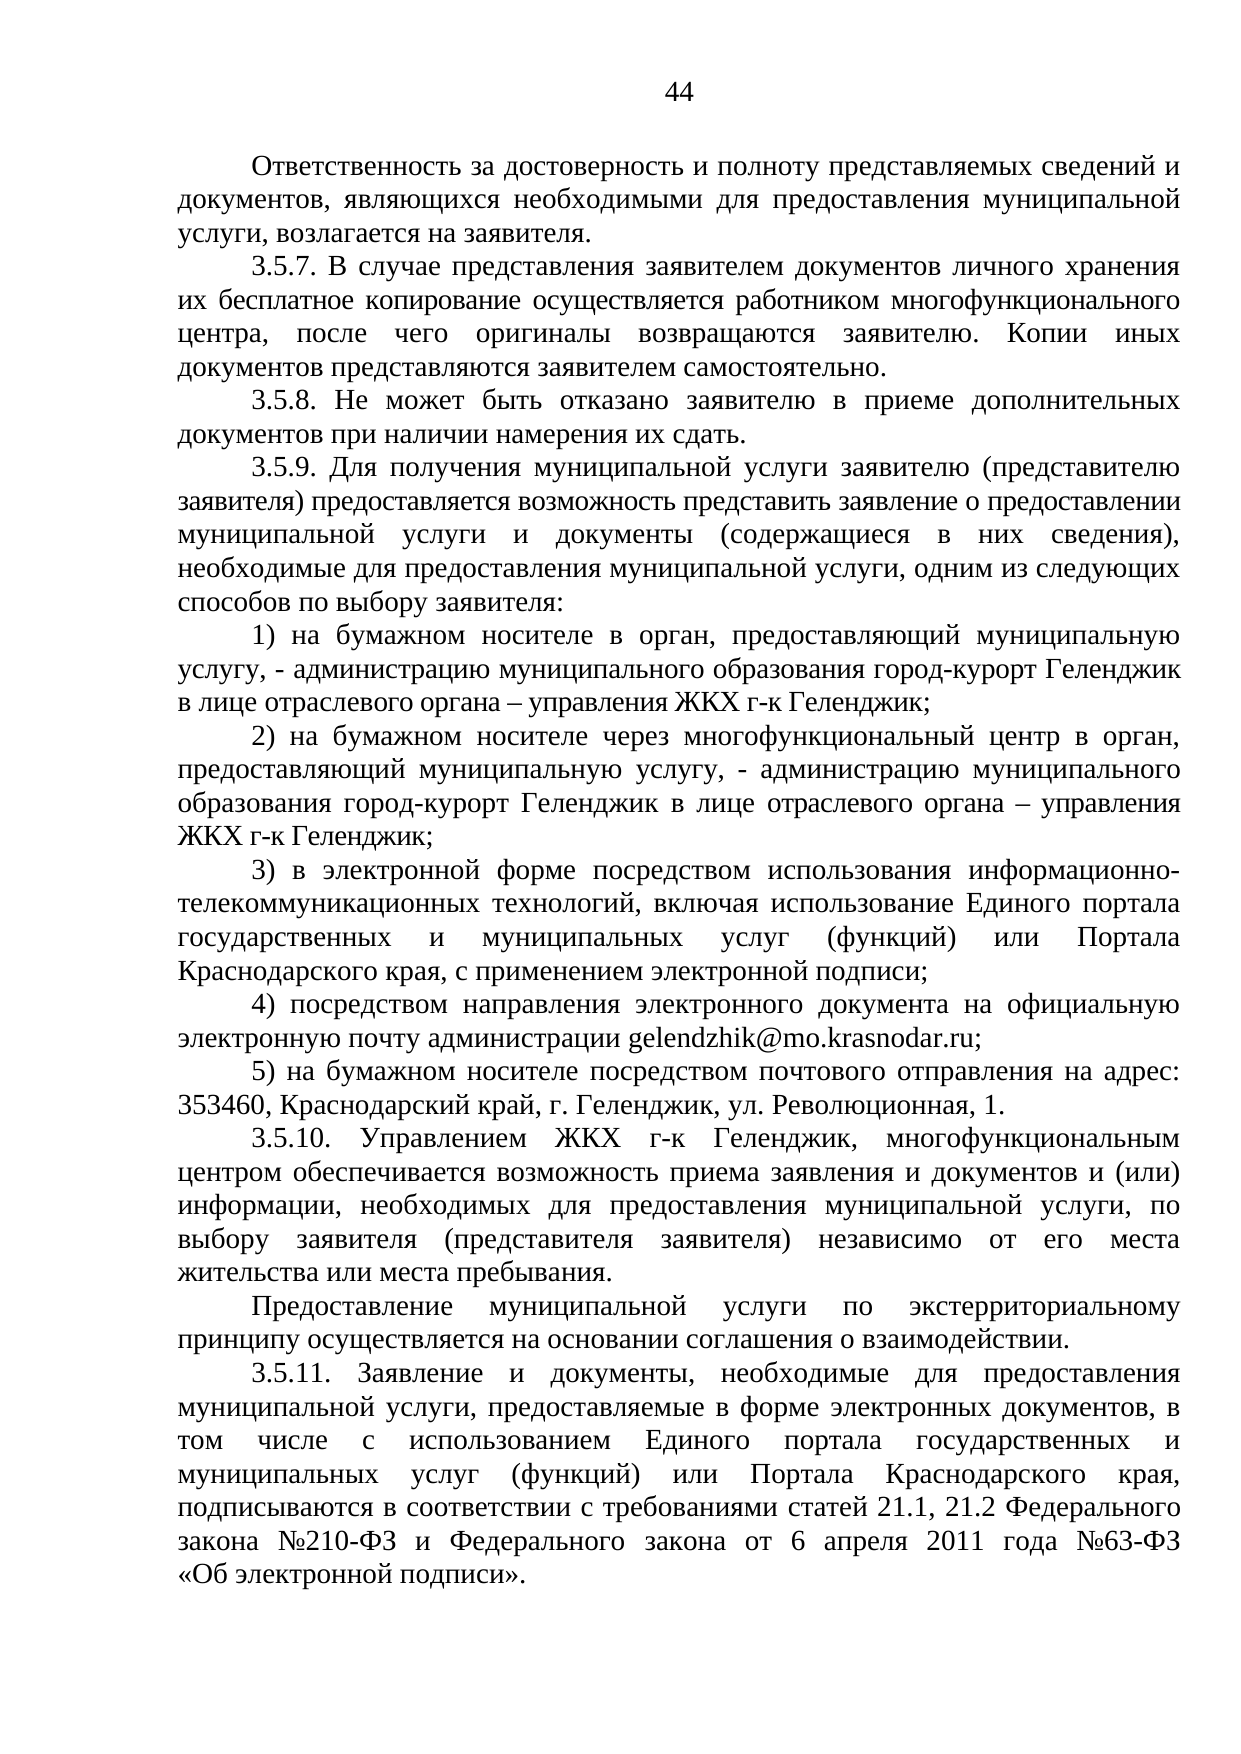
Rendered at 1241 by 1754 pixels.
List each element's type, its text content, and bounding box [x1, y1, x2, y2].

text 3) в электронной форме посредством использования информационно-телекоммуникационных технологий, включая использование Единого портала государственных и муниципальных услуг (функций) или Портала Краснодарского края, с применением электронной подписи; [177, 852, 1181, 986]
text Предоставление муниципальной услуги по экстерриториальному принципу осуществляется на основании соглашения о взаимодействии. [177, 1288, 1181, 1355]
text 2) на бумажном носителе через многофункциональный центр в орган, предоставляющий муниципальную услугу, - администрацию муниципального образования город-курорт Геленджик в лице отраслевого органа – управления ЖКХ г-к Геленджик; [177, 718, 1181, 852]
text Ответственность за достоверность и полноту представляемых сведений и документов, являющихся необходимыми для предоставления муниципальной услуги, возлагается на заявителя. [177, 148, 1181, 248]
text 3.5.9. Для получения муниципальной услуги заявителю (представителю заявителя) предоставляется возможность представить заявление о предоставлении муниципальной услуги и документы (содержащиеся в них сведения), необходимые для предоставления муниципальной услуги, одним из следующих способов по выбору заявителя: [177, 449, 1181, 617]
text 5) на бумажном носителе посредством почтового отправления на адрес: 353460, Краснодарский край, г. Геленджик, ул. Революционная, 1. [177, 1053, 1181, 1120]
text 3.5.8. Не может быть отказано заявителю в приеме дополнительных документов при наличии намерения их сдать. [177, 382, 1181, 449]
text 3.5.11. Заявление и документы, необходимые для предоставления муниципальной услуги, предоставляемые в форме электронных документов, в том числе с использованием Единого портала государственных и муниципальных услуг (функций) или Портала Краснодарского края, подписываются в соответствии с требованиями статей 21.1, 21.2 Федерального закона №210-ФЗ и Федерального закона от 6 апреля 2011 года №63-ФЗ «Об электронной подписи». [177, 1355, 1181, 1590]
text 4) посредством направления электронного документа на официальную электронную почту администрации gelendzhik@mo.krasnodar.ru; [177, 986, 1181, 1053]
text 1) на бумажном носителе в орган, предоставляющий муниципальную услугу, - администрацию муниципального образования город-курорт Геленджик в лице отраслевого органа – управления ЖКХ г-к Геленджик; [177, 617, 1181, 718]
text 3.5.10. Управлением ЖКХ г-к Геленджик, многофункциональным центром обеспечивается возможность приема заявления и документов и (или) информации, необходимых для предоставления муниципальной услуги, по выбору заявителя (представителя заявителя) независимо от его места жительства или места пребывания. [177, 1120, 1181, 1288]
text 3.5.7. В случае представления заявителем документов личного хранения их бесплатное копирование осуществляется работником многофункционального центра, после чего оригиналы возвращаются заявителю. Копии иных документов представляются заявителем самостоятельно. [177, 248, 1181, 382]
